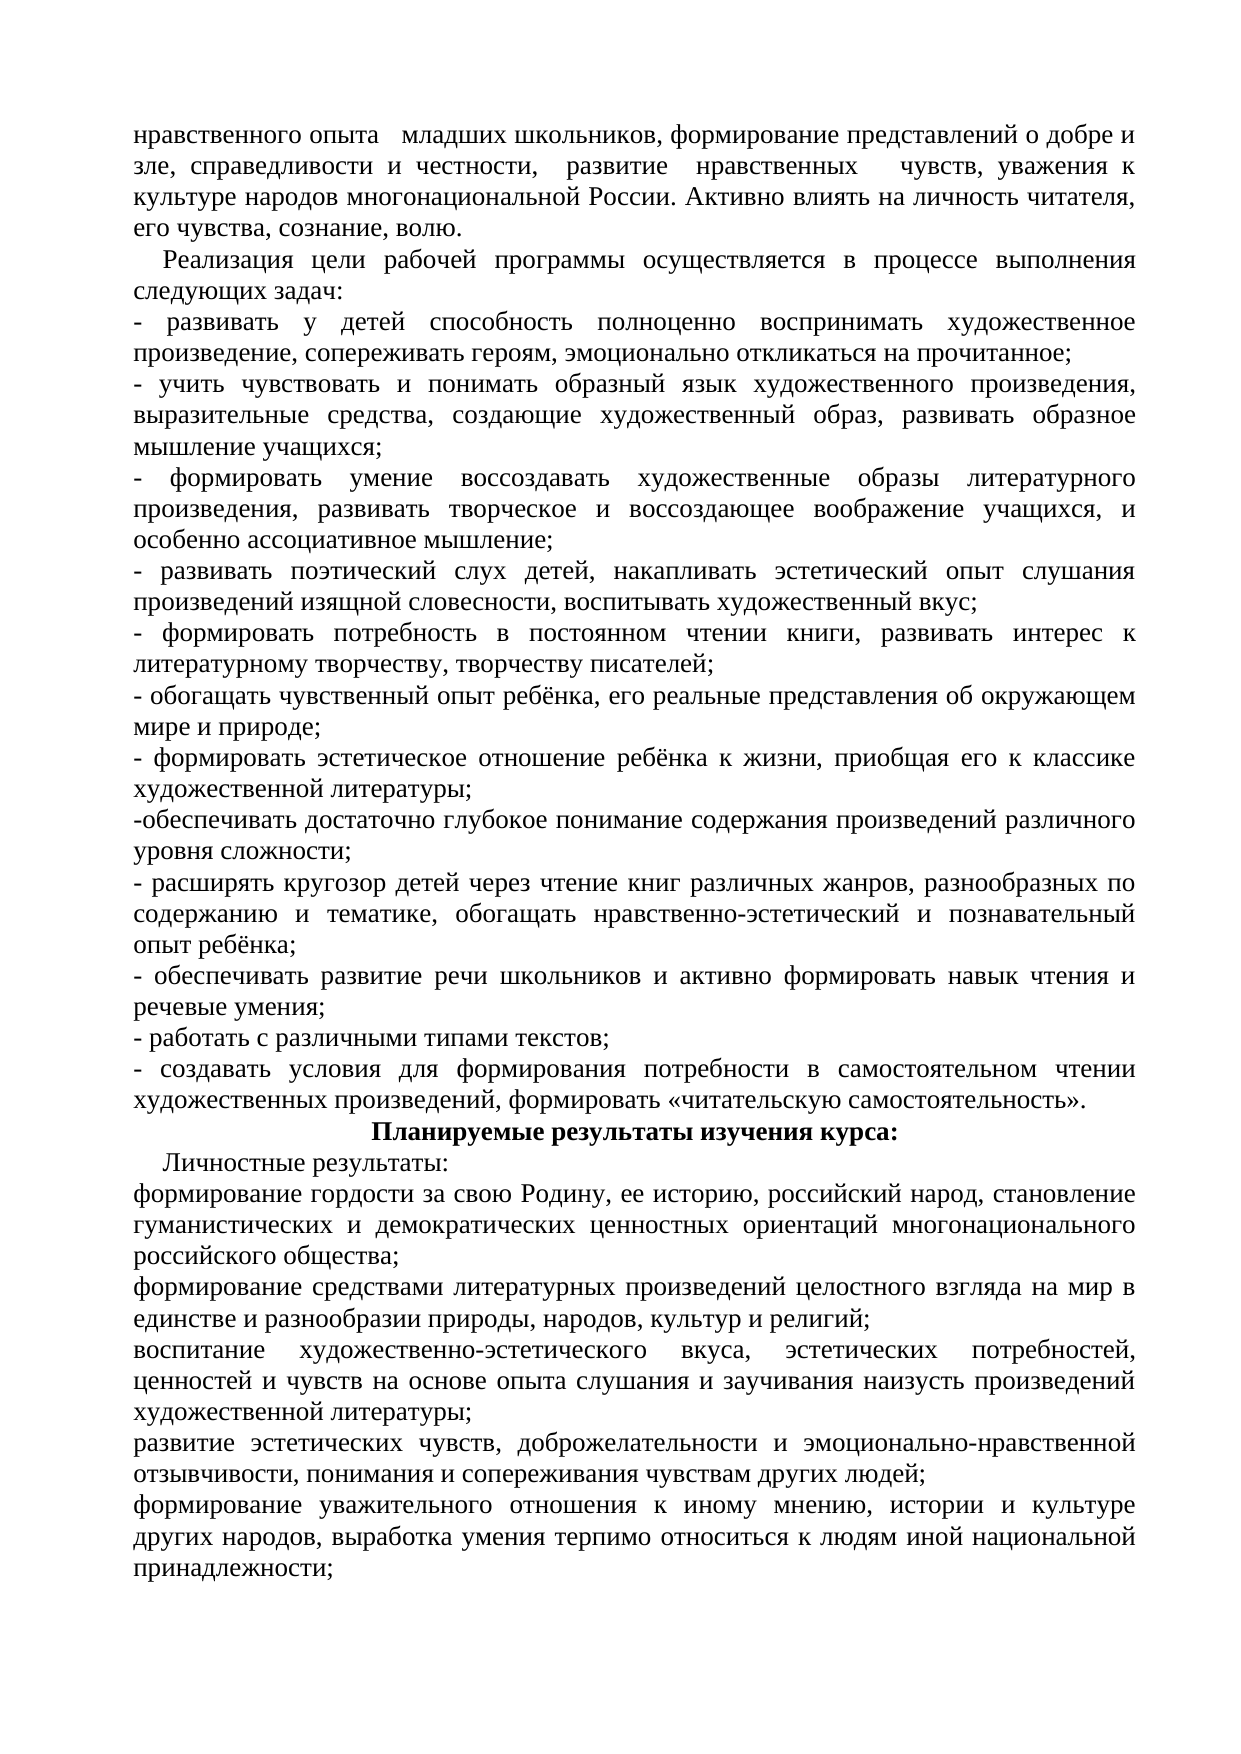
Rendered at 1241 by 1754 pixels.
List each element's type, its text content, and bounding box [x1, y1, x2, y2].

text - расширять кругозор детей через чтение книг различных жанров, разнообразных по содержанию и тематике, обогащать нравственно-эстетический и познавательный опыт ребёнка; [133, 866, 1137, 959]
text формирование средствами литературных произведений целостного взгляда на мир в единстве и разнообразии природы, народов, культур и религий; [133, 1271, 1137, 1333]
text - создавать условия для формирования потребности в самостоятельном чтении художественных произведений, формировать «читательскую самостоятельность». [133, 1052, 1137, 1115]
text - развивать поэтический слух детей, накапливать эстетический опыт слушания произведений изящной словесности, воспитывать художественный вкус; [133, 554, 1137, 616]
text - развивать у детей способность полноценно воспринимать художественное произведение, сопереживать героям, эмоционально откликаться на прочитанное; [133, 305, 1137, 367]
text формирование гордости за свою Родину, ее историю, российский народ, становление гуманистических и демократических ценностных ориентаций многонационального российского общества; [133, 1177, 1137, 1271]
text Личностные результаты: [133, 1146, 1137, 1177]
text - формировать умение воссоздавать художественные образы литературного произведения, развивать творческое и воссоздающее воображение учащихся, и особенно ассоциативное мышление; [133, 461, 1137, 554]
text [133, 118, 1137, 243]
text - работать с различными типами текстов; [133, 1021, 1137, 1052]
text - обогащать чувственный опыт ребёнка, его реальные представления об окружающем мире и природе; [133, 679, 1137, 741]
text воспитание художественно-эстетического вкуса, эстетических потребностей, ценностей и чувств на основе опыта слушания и заучивания наизусть произведений художественной литературы; [133, 1333, 1137, 1426]
text - учить чувствовать и понимать образный язык художественного произведения, выразительные средства, создающие художественный образ, развивать образное мышление учащихся; [133, 367, 1137, 461]
text Планируемые результаты изучения курса: [133, 1115, 1137, 1146]
text -обеспечивать достаточно глубокое понимание содержания произведений различного уровня сложности; [133, 803, 1137, 866]
text - формировать эстетическое отношение ребёнка к жизни, приобщая его к классике художественной литературы; [133, 741, 1137, 803]
text Реализация цели рабочей программы осуществляется в процессе выполнения следующих задач: [133, 243, 1137, 305]
text развитие эстетических чувств, доброжелательности и эмоционально-нравственной отзывчивости, понимания и сопереживания чувствам других людей; [133, 1426, 1137, 1488]
text - формировать потребность в постоянном чтении книги, развивать интерес к литературному творчеству, творчеству писателей; [133, 616, 1137, 679]
text - обеспечивать развитие речи школьников и активно формировать навык чтения и речевые умения; [133, 959, 1137, 1021]
text формирование уважительного отношения к иному мнению, истории и культуре других народов, выработка умения терпимо относиться к людям иной национальной принадлежности; [133, 1488, 1137, 1582]
